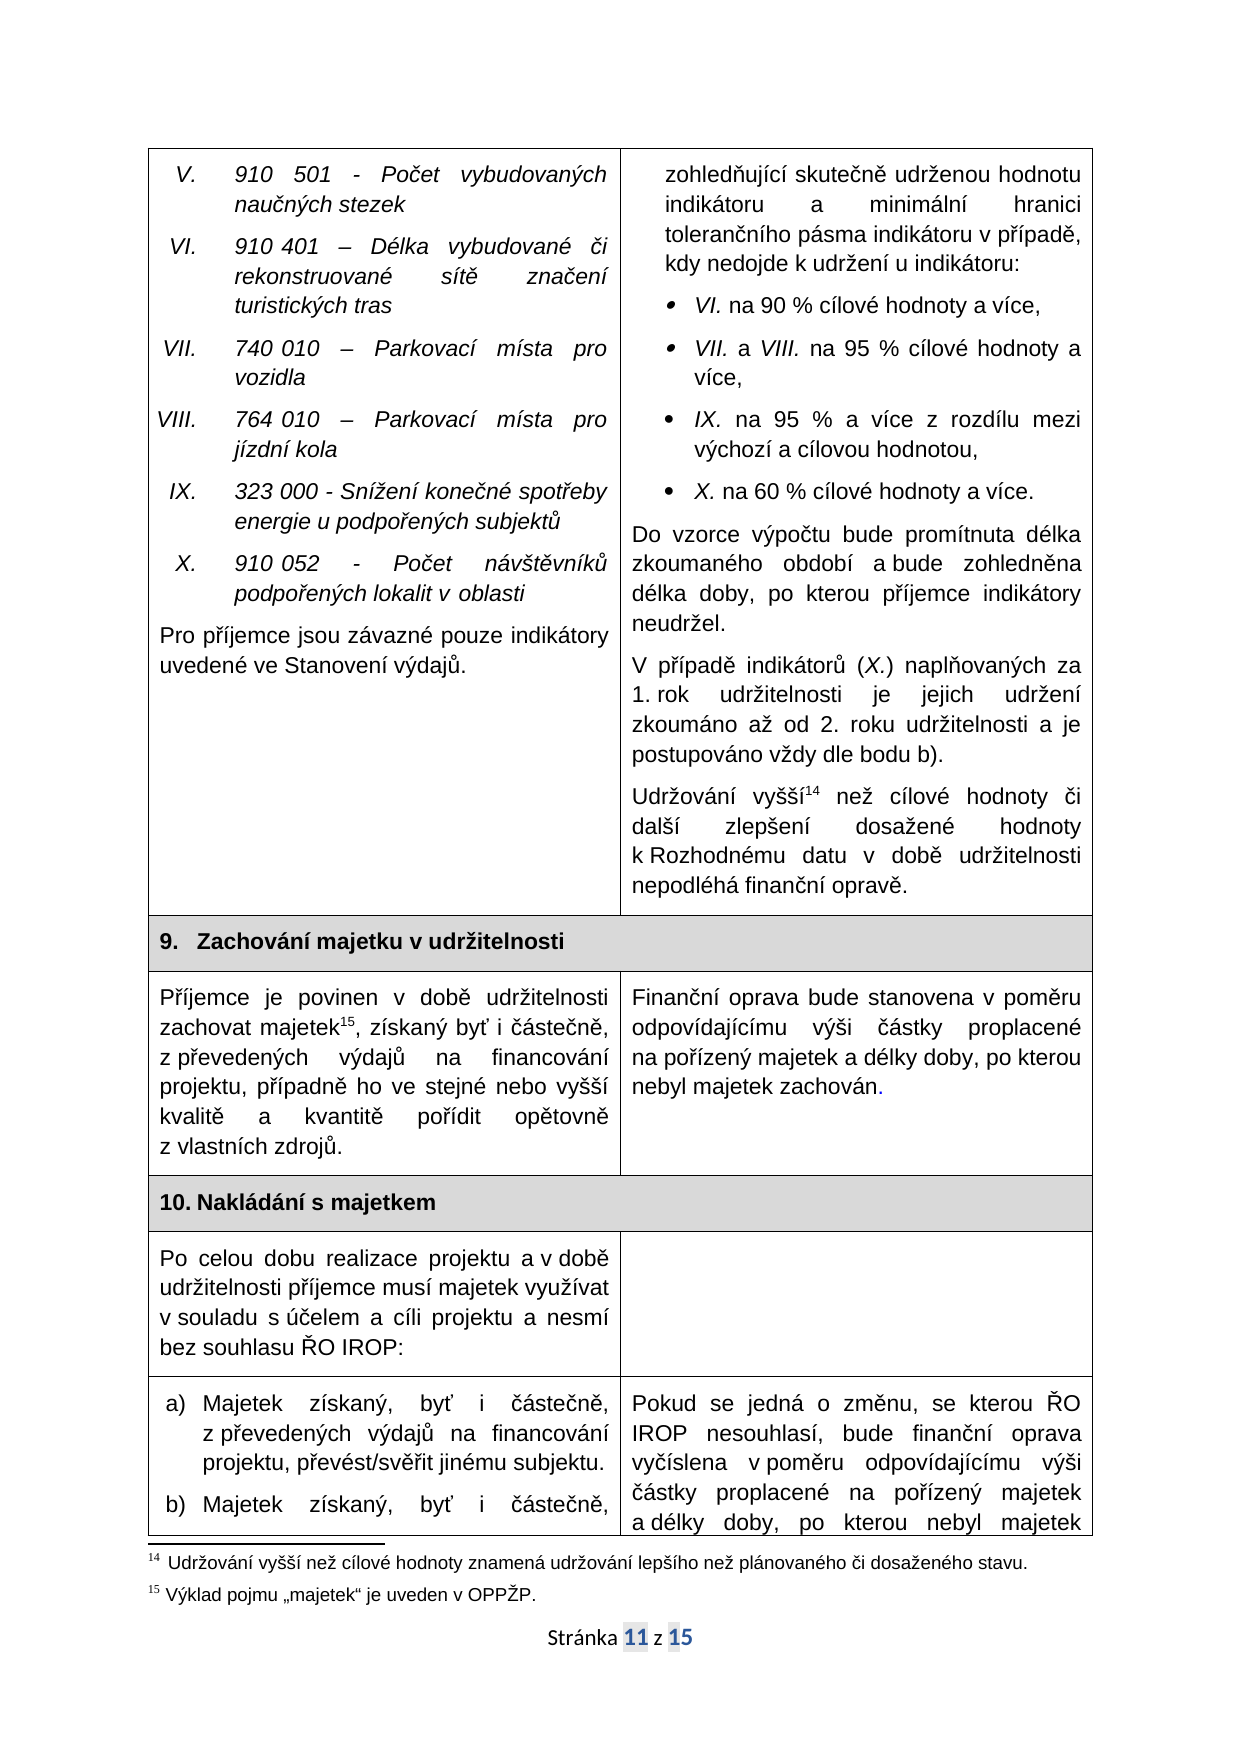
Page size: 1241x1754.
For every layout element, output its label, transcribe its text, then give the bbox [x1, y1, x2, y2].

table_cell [149, 1377, 620, 1535]
table_cell Po celou dobu realizace projektu a v době udržitelnosti příjemce musí majetek využívat v souladu s účelem a cíli projektu a nesmí bez souhlasu ŘO IROP: [149, 1232, 620, 1376]
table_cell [621, 1377, 1092, 1535]
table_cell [621, 149, 1092, 914]
table_cell Nakládání s majetkem [149, 1176, 1092, 1231]
table_cell Finanční oprava bude stanovena v poměru odpovídajícímu výši částky proplacené na pořízený majetek a délky doby, po kterou nebyl majetek zachován. [621, 972, 1092, 1175]
table_cell [621, 1232, 1092, 1376]
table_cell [149, 149, 620, 914]
table_cell Zachování majetku v udržitelnosti [149, 916, 1092, 971]
table_cell Příjemce je povinen v době udržitelnosti zachovat majetek, získaný byť i částečně, z převedených výdajů na financování projektu, případně ho ve stejné nebo vyšší kvalitě a kvantitě pořídit opětovně z vlastních zdrojů. [149, 972, 620, 1175]
